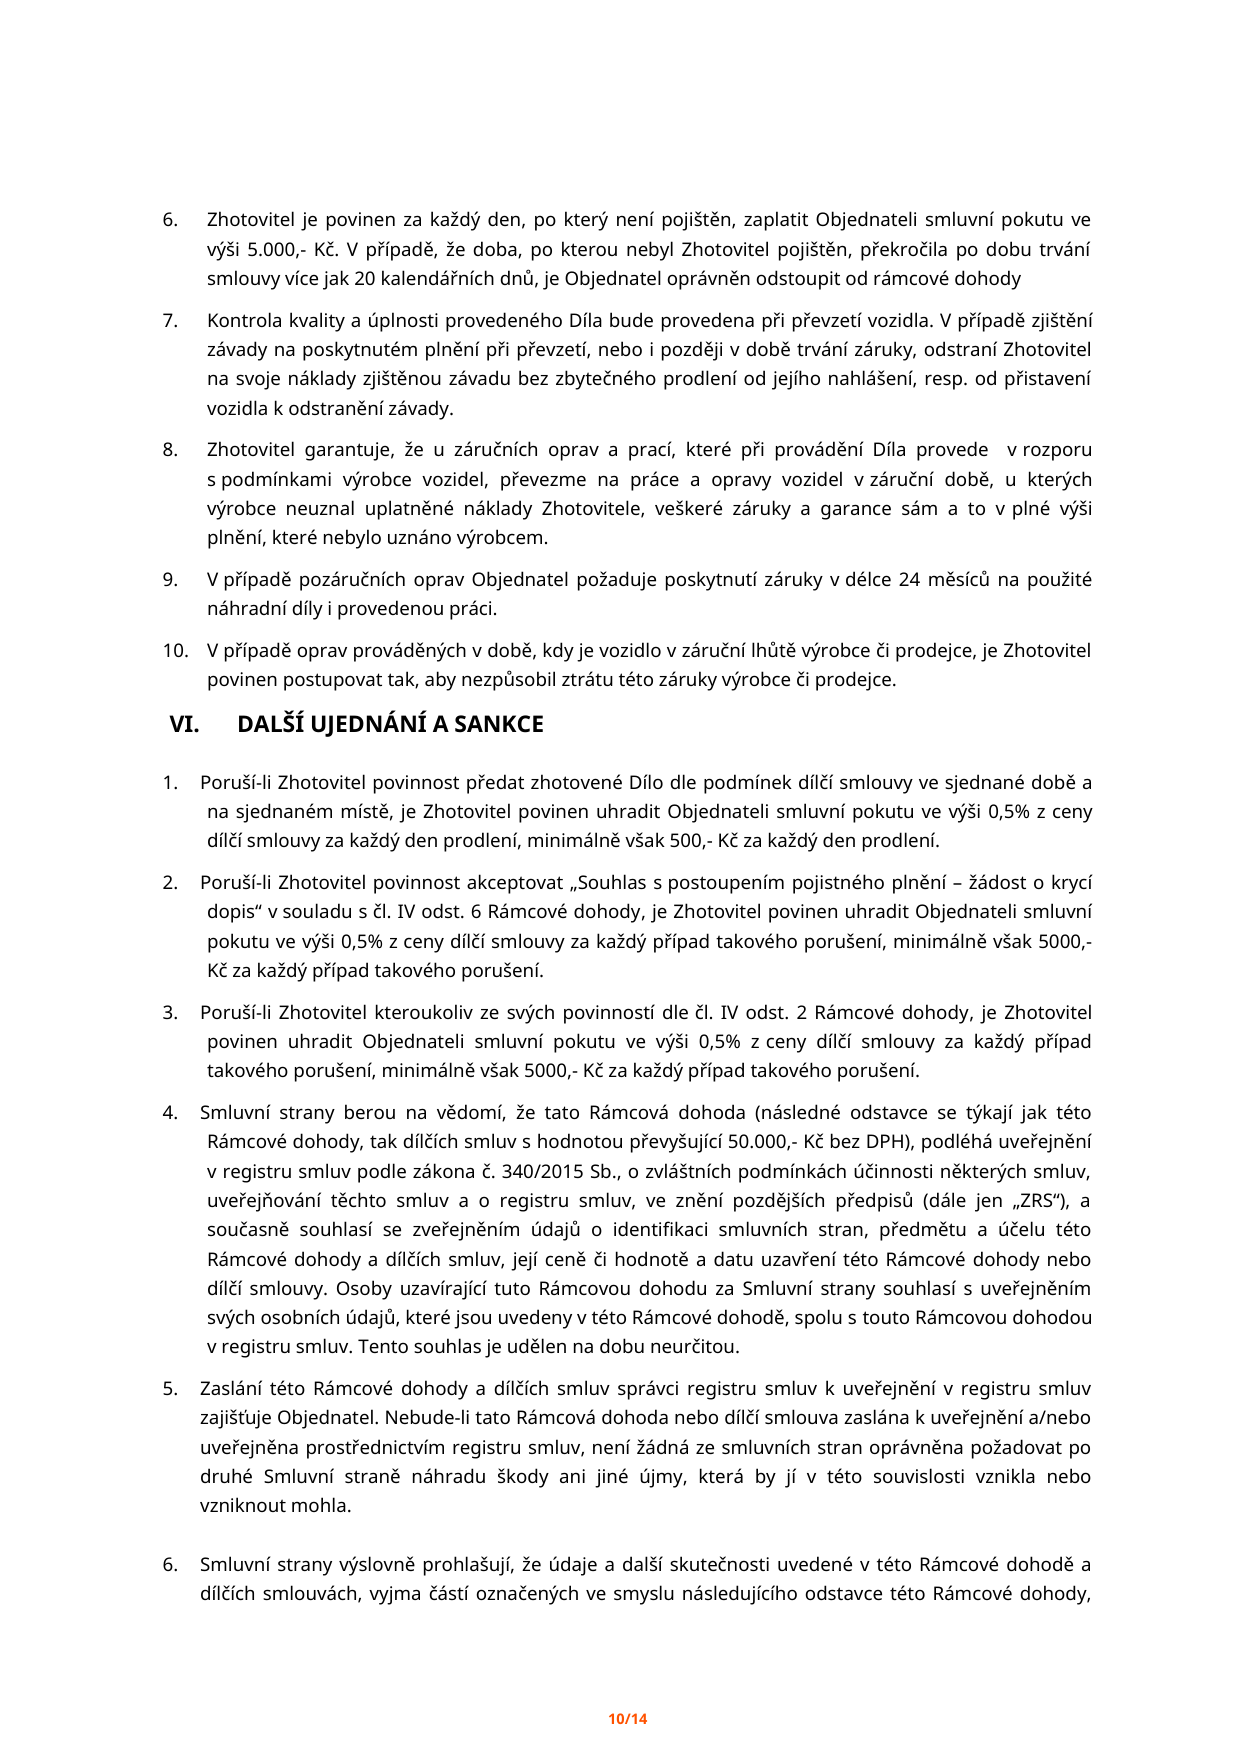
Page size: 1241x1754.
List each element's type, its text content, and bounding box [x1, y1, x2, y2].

list Poruší-li Zhotovitel povinnost předat zhotovené Dílo dle podmínek dílčí smlouvy ve sjednané době a na sjednaném místě, je Zhotovitel povinen uhradit Objednateli smluvní pokutu ve výši 0,5% z ceny dílčí smlouvy za každý den prodlení, minimálně však 500,- Kč za každý den prodlení. [162, 769, 1093, 853]
list Poruší-li Zhotovitel povinnost akceptovat „Souhlas s postoupením pojistného plnění – žádost o krycí dopis“ v souladu s čl. IV odst. 6 Rámcové dohody, je Zhotovitel povinen uhradit Objednateli smluvní pokutu ve výši 0,5% z ceny dílčí smlouvy za každý případ takového porušení, minimálně však 5000,- Kč za každý případ takového porušení. [162, 869, 1093, 983]
list Zhotovitel je povinen za každý den, po který není pojištěn, zaplatit Objednateli smluvní pokutu ve výši 5.000,- Kč. V případě, že doba, po kterou nebyl Zhotovitel pojištěn, překročila po dobu trvání smlouvy více jak 20 kalendářních dnů, je Objednatel oprávněn odstoupit od rámcové dohody [162, 207, 1093, 291]
list Smluvní strany berou na vědomí, že tato Rámcová dohoda (následné odstavce se týkají jak této Rámcové dohody, tak dílčích smluv s hodnotou převyšující 50.000,- Kč bez DPH), podléhá uveřejnění v registru smluv podle zákona č. 340/2015 Sb., o zvláštních podmínkách účinnosti některých smluv, uveřejňování těchto smluv a o registru smluv, ve znění pozdějších předpisů (dále jen „ZRS“), a současně souhlasí se zveřejněním údajů o identifikaci smluvních stran, předmětu a účelu této Rámcové dohody a dílčích smluv, její ceně či hodnotě a datu uzavření této Rámcové dohody nebo dílčí smlouvy. Osoby uzavírající tuto Rámcovou dohodu za Smluvní strany souhlasí s uveřejněním svých osobních údajů, které jsou uvedeny v této Rámcové dohodě, spolu s touto Rámcovou dohodou v registru smluv. Tento souhlas je udělen na dobu neurčitou. [162, 1099, 1093, 1359]
list Kontrola kvality a úplnosti provedeného Díla bude provedena při převzetí vozidla. V případě zjištění závady na poskytnutém plnění při převzetí, nebo i později v době trvání záruky, odstraní Zhotovitel na svoje náklady zjištěnou závadu bez zbytečného prodlení od jejího nahlášení, resp. od přistavení vozidla k odstranění závady. [162, 307, 1093, 420]
list V případě pozáručních oprav Objednatel požaduje poskytnutí záruky v délce 24 měsíců na použité náhradní díly i provedenou práci. [162, 566, 1093, 621]
list DALŠÍ UJEDNÁNÍ A SANKCE [200, 708, 1093, 739]
list Zaslání této Rámcové dohody a dílčích smluv správci registru smluv k uveřejnění v registru smluv zajišťuje Objednatel. Nebude-li tato Rámcová dohoda nebo dílčí smlouva zaslána k uveřejnění a/nebo uveřejněna prostřednictvím registru smluv, není žádná ze smluvních stran oprávněna požadovat po druhé Smluvní straně náhradu škody ani jiné újmy, která by jí v této souvislosti vznikla nebo vzniknout mohla. [162, 1375, 1093, 1518]
list Poruší-li Zhotovitel kteroukoliv ze svých povinností dle čl. IV odst. 2 Rámcové dohody, je Zhotovitel povinen uhradit Objednateli smluvní pokutu ve výši 0,5% z ceny dílčí smlouvy za každý případ takového porušení, minimálně však 5000,- Kč za každý případ takového porušení. [162, 999, 1093, 1083]
list V případě oprav prováděných v době, kdy je vozidlo v záruční lhůtě výrobce či prodejce, je Zhotovitel povinen postupovat tak, aby nezpůsobil ztrátu této záruky výrobce či prodejce. [162, 637, 1093, 692]
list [162, 1551, 1093, 1606]
list Zhotovitel garantuje, že u záručních oprav a prací, které při provádění Díla provede v rozporu s podmínkami výrobce vozidel, převezme na práce a opravy vozidel v záruční době, u kterých výrobce neuznal uplatněné náklady Zhotovitele, veškeré záruky a garance sám a to v plné výši plnění, které nebylo uznáno výrobcem. [162, 437, 1093, 550]
